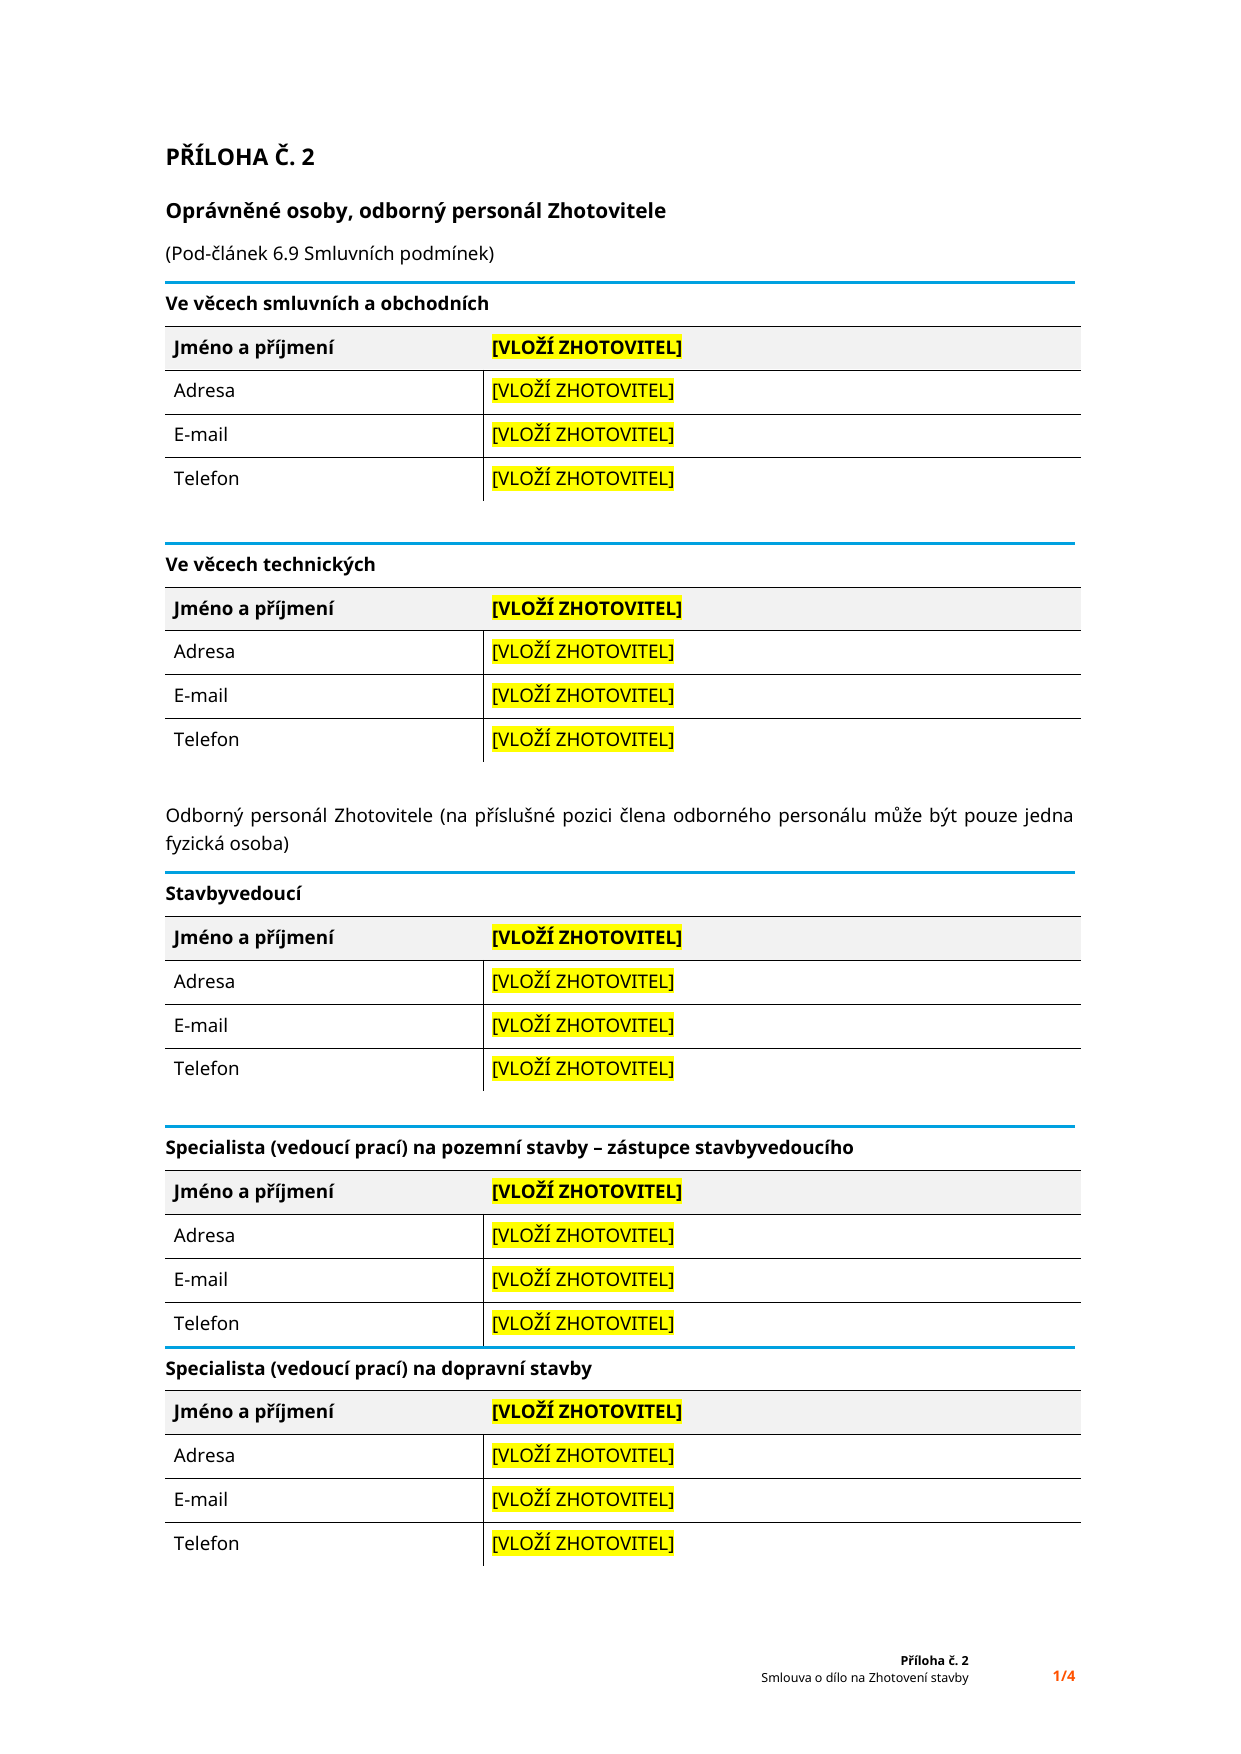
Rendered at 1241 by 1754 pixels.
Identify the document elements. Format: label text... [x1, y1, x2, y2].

text Odborný personál Zhotovitele (na příslušné pozici člena odborného personálu může být pouze jedna fyzická osoba) [165, 802, 1075, 856]
table_cell Adresa [165, 631, 483, 674]
table_cell [VLOŽÍ ZHOTOVITEL] [484, 1049, 1081, 1091]
table_cell [VLOŽÍ ZHOTOVITEL] [484, 1215, 1081, 1258]
table_header Jméno a příjmení [165, 327, 484, 369]
table_cell [VLOŽÍ ZHOTOVITEL] [484, 1479, 1081, 1522]
table_cell Adresa [165, 1215, 483, 1258]
table_cell [VLOŽÍ ZHOTOVITEL] [484, 719, 1081, 762]
table_header [VLOŽÍ ZHOTOVITEL] [484, 1391, 1081, 1434]
table_cell E-mail [165, 415, 483, 457]
table_cell Telefon [165, 458, 483, 501]
table_cell [VLOŽÍ ZHOTOVITEL] [484, 371, 1081, 413]
table_cell [VLOŽÍ ZHOTOVITEL] [484, 961, 1081, 1004]
table_cell Telefon [165, 1049, 483, 1091]
text Stavbyvedoucí [165, 874, 1075, 906]
table_cell [VLOŽÍ ZHOTOVITEL] [484, 675, 1081, 718]
table_cell E-mail [165, 1479, 483, 1522]
table_cell [VLOŽÍ ZHOTOVITEL] [484, 631, 1081, 674]
text Ve věcech smluvních a obchodních [165, 284, 1075, 316]
table_header [VLOŽÍ ZHOTOVITEL] [484, 588, 1081, 630]
table_cell [VLOŽÍ ZHOTOVITEL] [484, 1523, 1081, 1566]
table_cell [VLOŽÍ ZHOTOVITEL] [484, 1435, 1081, 1478]
table_header Jméno a příjmení [165, 588, 484, 630]
table_cell [VLOŽÍ ZHOTOVITEL] [484, 458, 1081, 501]
table_cell Adresa [165, 371, 483, 413]
table_cell Adresa [165, 1435, 483, 1478]
table_header [VLOŽÍ ZHOTOVITEL] [484, 327, 1081, 369]
table_header Jméno a příjmení [165, 1391, 484, 1434]
table_header Jméno a příjmení [165, 1171, 484, 1214]
table_cell [VLOŽÍ ZHOTOVITEL] [484, 1259, 1081, 1302]
table_cell [VLOŽÍ ZHOTOVITEL] [484, 415, 1081, 457]
table_header [VLOŽÍ ZHOTOVITEL] [484, 917, 1081, 960]
table_cell [VLOŽÍ ZHOTOVITEL] [484, 1303, 1081, 1346]
table_cell Telefon [165, 1523, 483, 1566]
table_cell Adresa [165, 961, 483, 1004]
table_cell Telefon [165, 1303, 483, 1346]
text Specialista (vedoucí prací) na pozemní stavby – zástupce stavbyvedoucího [165, 1128, 1075, 1160]
text Příloha č. 2 [165, 141, 1075, 173]
text Specialista (vedoucí prací) na dopravní stavby [165, 1349, 1075, 1380]
table_header [VLOŽÍ ZHOTOVITEL] [484, 1171, 1081, 1214]
table_cell E-mail [165, 1005, 483, 1047]
text Oprávněné osoby, odborný personál Zhotovitele [165, 197, 1075, 225]
table_cell [VLOŽÍ ZHOTOVITEL] [484, 1005, 1081, 1047]
table_cell Telefon [165, 719, 483, 762]
table_cell E-mail [165, 675, 483, 718]
text (Pod-článek 6.9 Smluvních podmínek) [165, 240, 1075, 266]
text Ve věcech technických [165, 545, 1075, 577]
table_header Jméno a příjmení [165, 917, 484, 960]
table_cell E-mail [165, 1259, 483, 1302]
